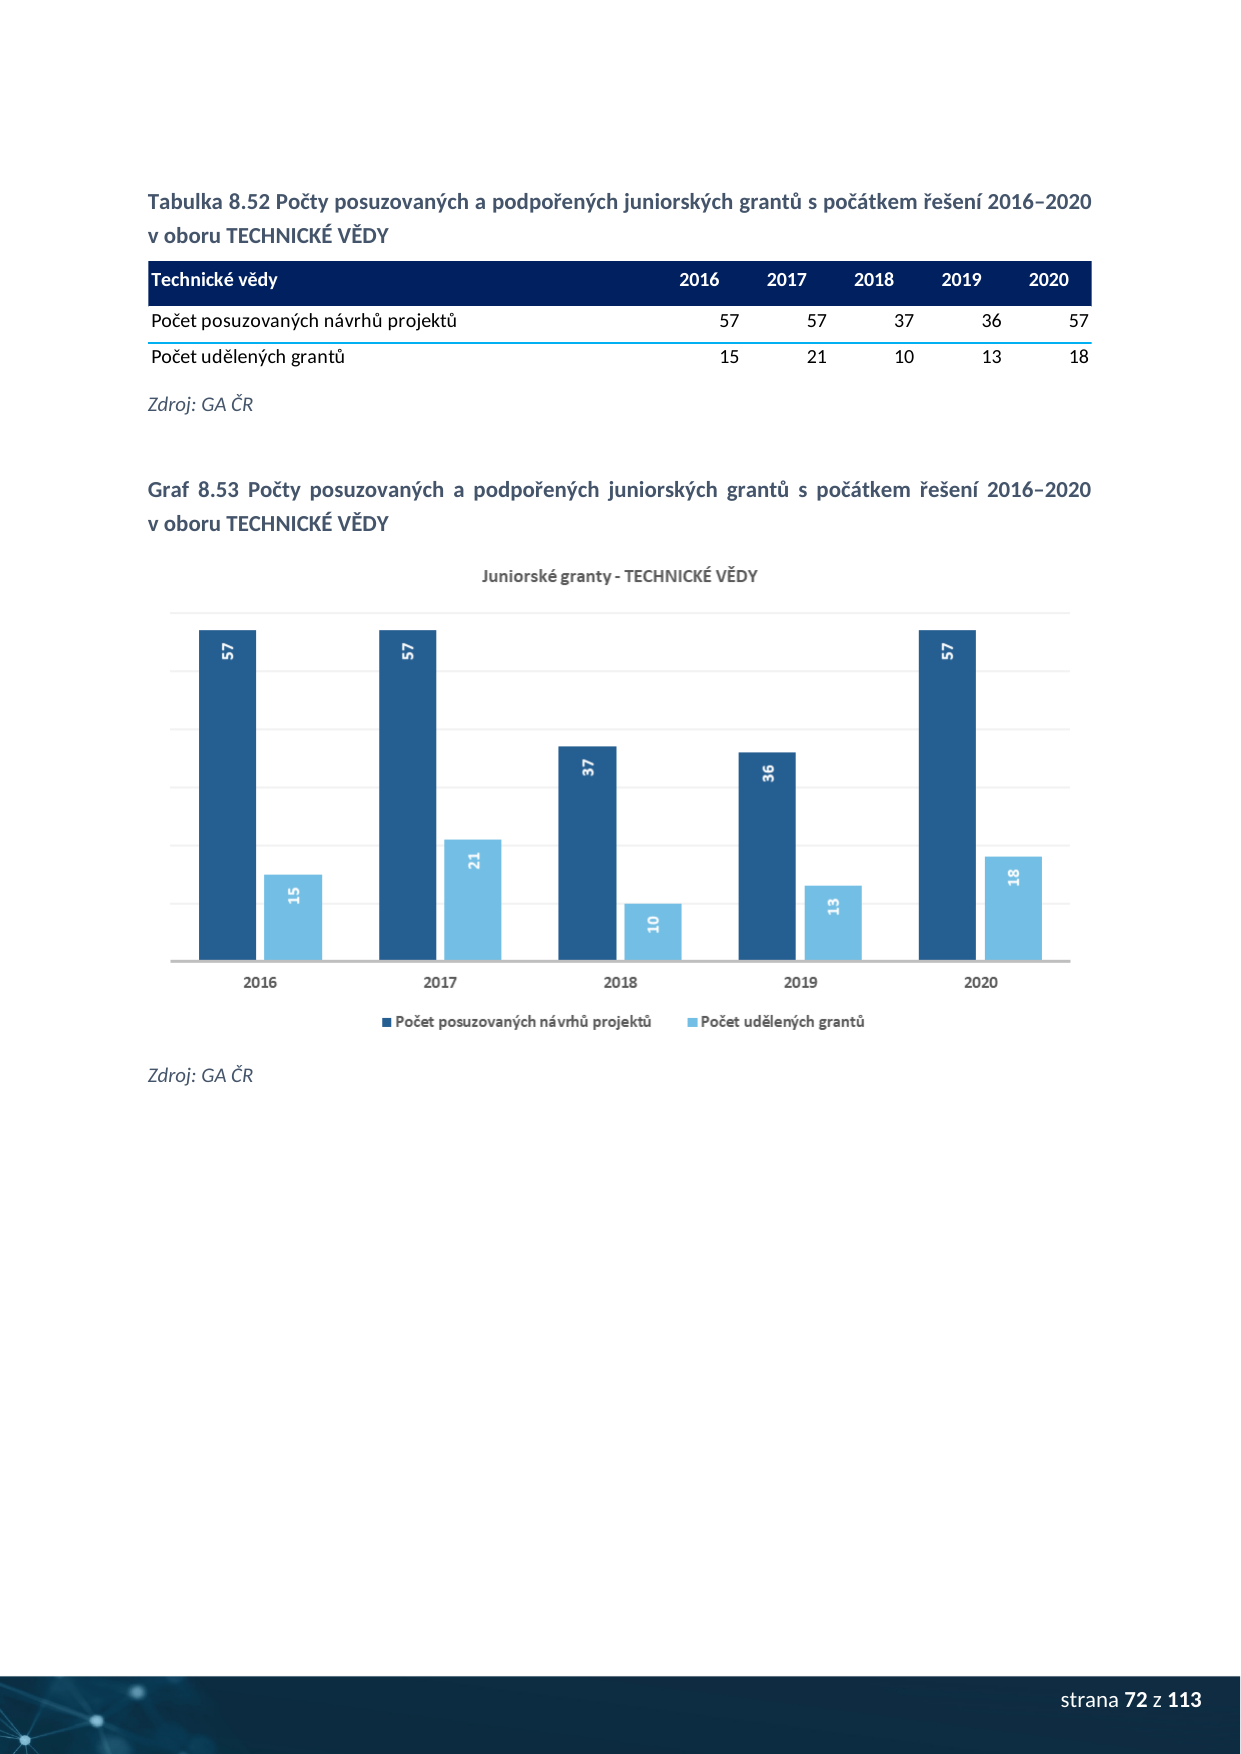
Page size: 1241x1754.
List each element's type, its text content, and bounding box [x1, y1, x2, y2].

text Zdroj: GA ČR [148, 391, 1093, 417]
picture [147, 548, 1093, 1051]
text Zdroj: GA ČR [148, 1062, 1093, 1088]
picture [0, 1643, 1241, 1754]
